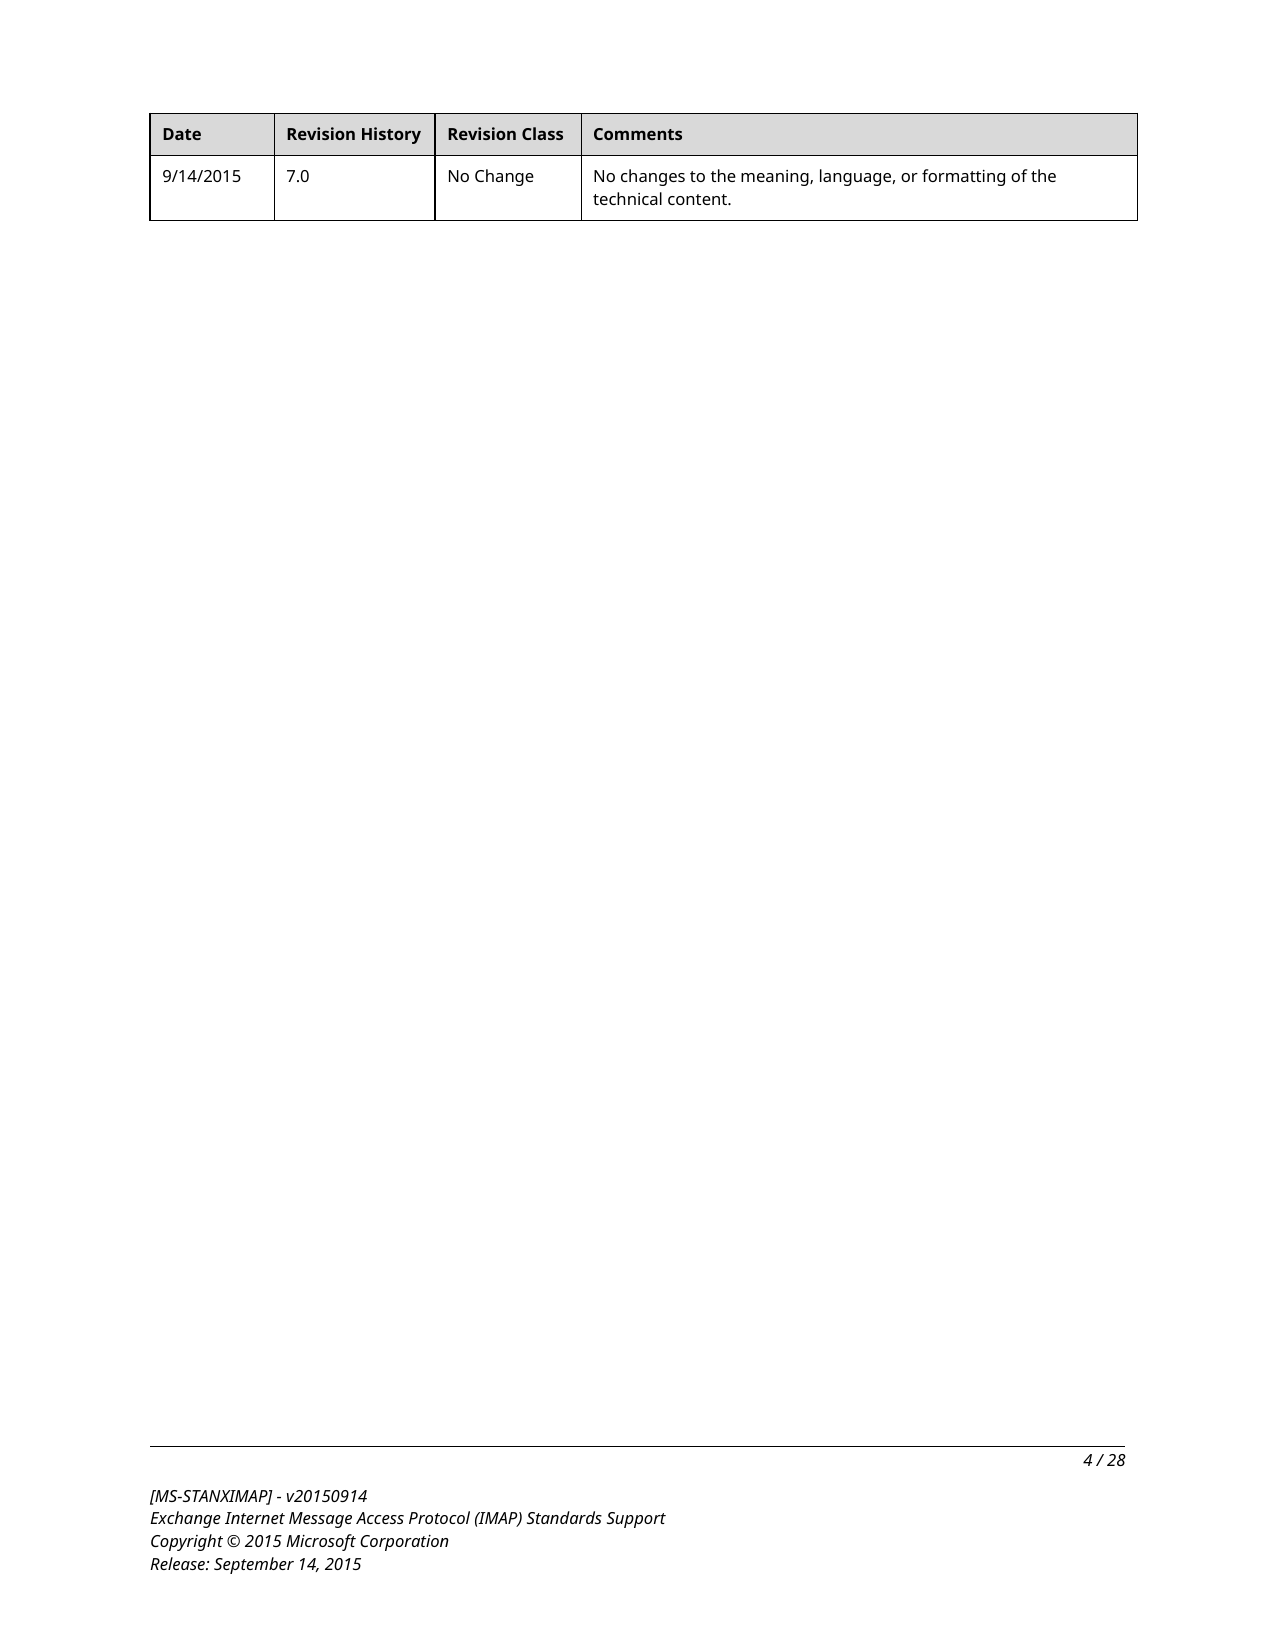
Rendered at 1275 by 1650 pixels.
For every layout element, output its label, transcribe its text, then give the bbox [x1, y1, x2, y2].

table_cell No Change [436, 156, 581, 220]
table_cell 7.0 [275, 156, 434, 220]
table_header Revision History [275, 114, 434, 155]
table_header Comments [582, 114, 1137, 155]
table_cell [582, 156, 1137, 220]
table_cell 9/14/2015 [151, 156, 274, 220]
table_header Date [151, 114, 274, 155]
table_header Revision Class [436, 114, 581, 155]
